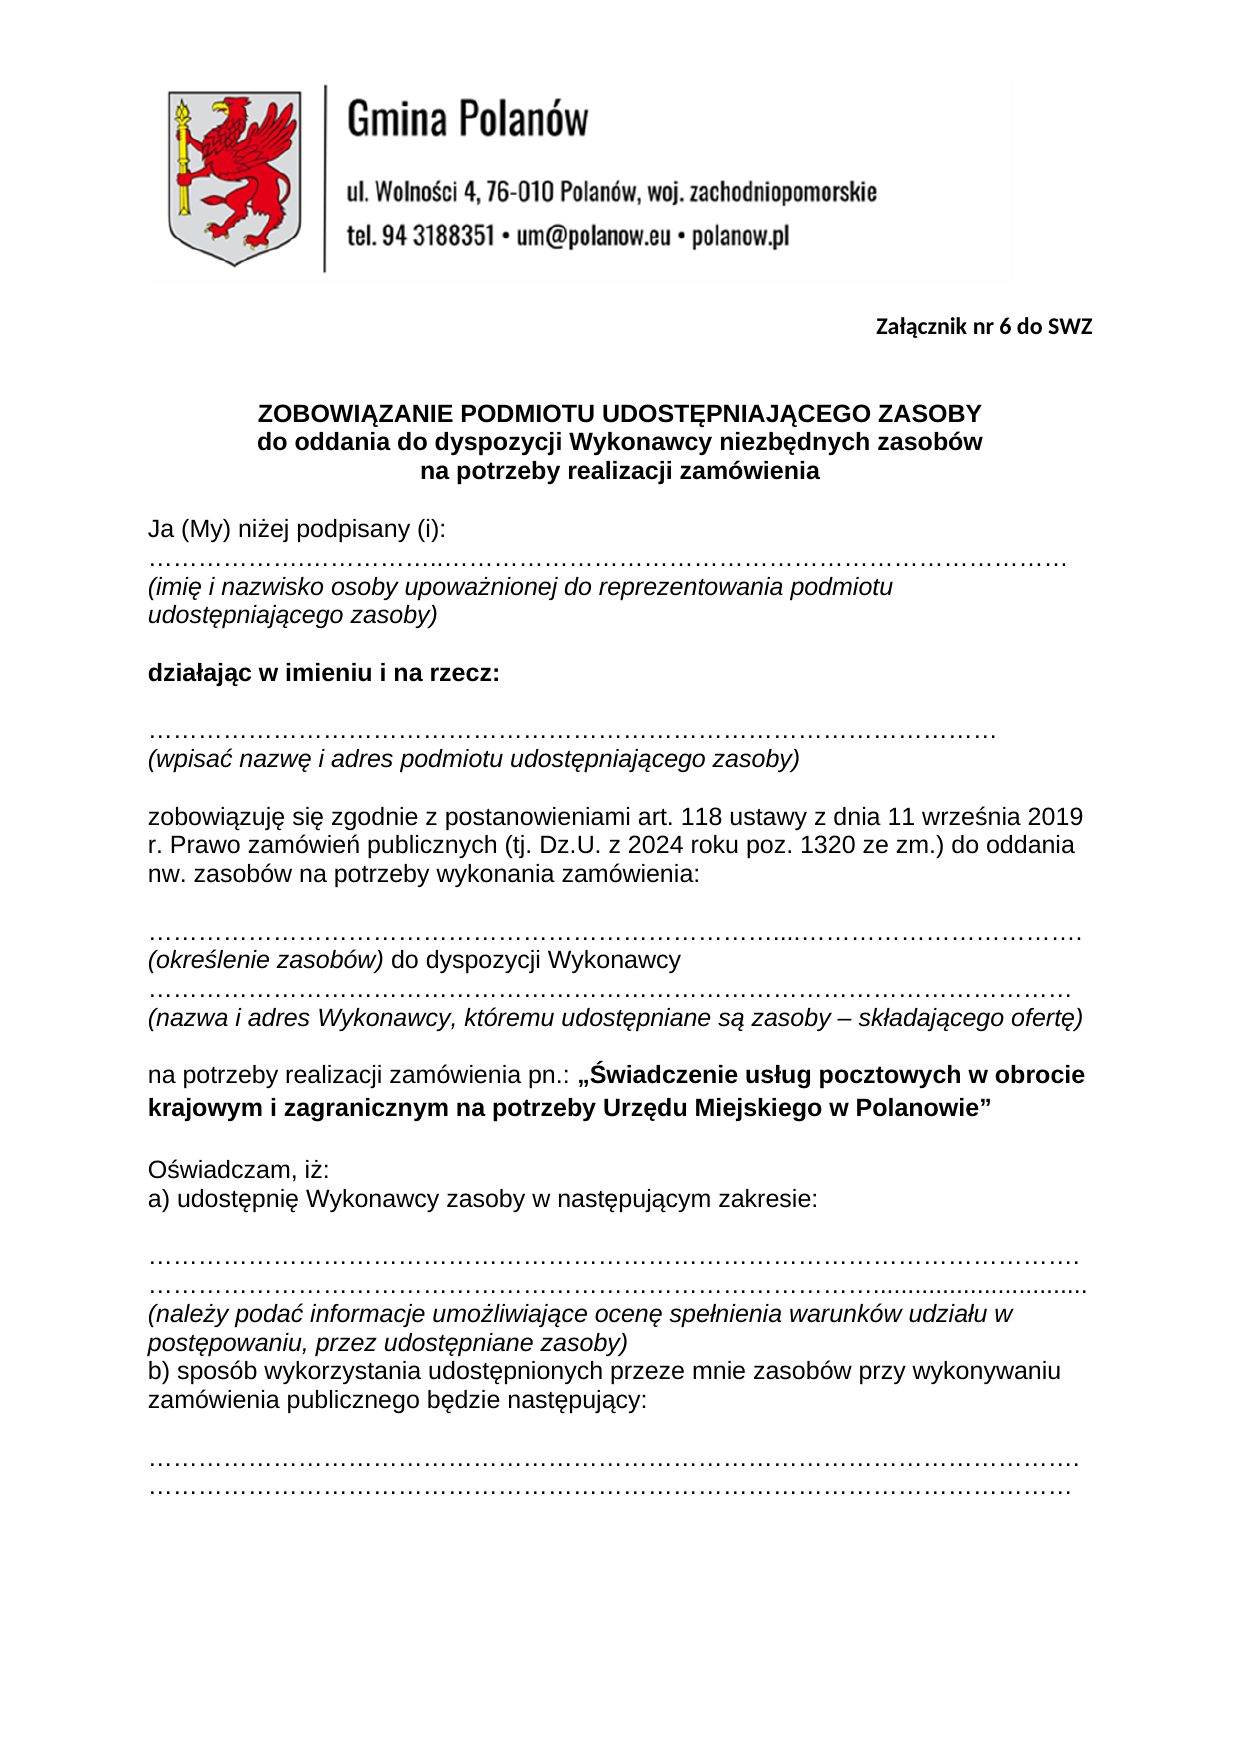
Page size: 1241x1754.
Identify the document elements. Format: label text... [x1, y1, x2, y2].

text ………………………………………………………………………………………………… [148, 974, 1093, 1003]
text (nazwa i adres Wykonawcy, któremu udostępniane są zasoby – składającego ofertę) [148, 1003, 1093, 1032]
text (imię i nazwisko osoby upoważnionej do reprezentowania podmiotu udostępniającego zasoby) [148, 572, 1093, 629]
text ZOBOWIĄZANIE PODMIOTU UDOSTĘPNIAJĄCEGO ZASOBY [148, 398, 1093, 427]
text ………………………………………………………………………………………………….………………………………………………………………………………………………… [148, 1443, 1093, 1500]
text ………………………………………………………………………………………………….……………………………………………………………………………............................... [148, 1241, 1093, 1299]
text ……………….……………..………………………………………………………………… [148, 543, 1093, 572]
text ………………………………………………………………………………………… [148, 715, 1093, 744]
text (należy podać informacje umożliwiające ocenę spełnienia warunków udziału w postępowaniu, przez udostępniane zasoby) [148, 1299, 1093, 1356]
text Oświadczam, iż: [148, 1155, 1093, 1184]
text a) udostępnię Wykonawcy zasoby w następującym zakresie: [148, 1184, 1093, 1213]
text na potrzeby realizacji zamówienia [148, 456, 1093, 485]
text Ja (My) niżej podpisany (i): [148, 514, 1093, 543]
text do oddania do dyspozycji Wykonawcy niezbędnych zasobów [148, 427, 1093, 456]
text zobowiązuję się zgodnie z postanowieniami art. 118 ustawy z dnia 11 września 2019 r. Prawo zamówień publicznych (tj. Dz.U. z 2024 roku poz. 1320 ze zm.) do oddania nw. zasobów na potrzeby wykonania zamówienia: [148, 802, 1093, 888]
text (określenie zasobów) do dyspozycji Wykonawcy [148, 945, 1093, 974]
text …………………………………………………………………....……………………………. [148, 917, 1093, 945]
text b) sposób wykorzystania udostępnionych przeze mnie zasobów przy wykonywaniu zamówienia publicznego będzie następujący: [148, 1356, 1093, 1414]
text Załącznik nr 6 do SWZ [148, 311, 1093, 341]
text działając w imieniu i na rzecz: [148, 658, 1093, 687]
text na potrzeby realizacji zamówienia pn.: „Świadczenie usług pocztowych w obrocie krajowym i zagranicznym na potrzeby Urzędu Miejskiego w Polanowie” [148, 1060, 1093, 1122]
text (wpisać nazwę i adres podmiotu udostępniającego zasoby) [148, 744, 1093, 773]
